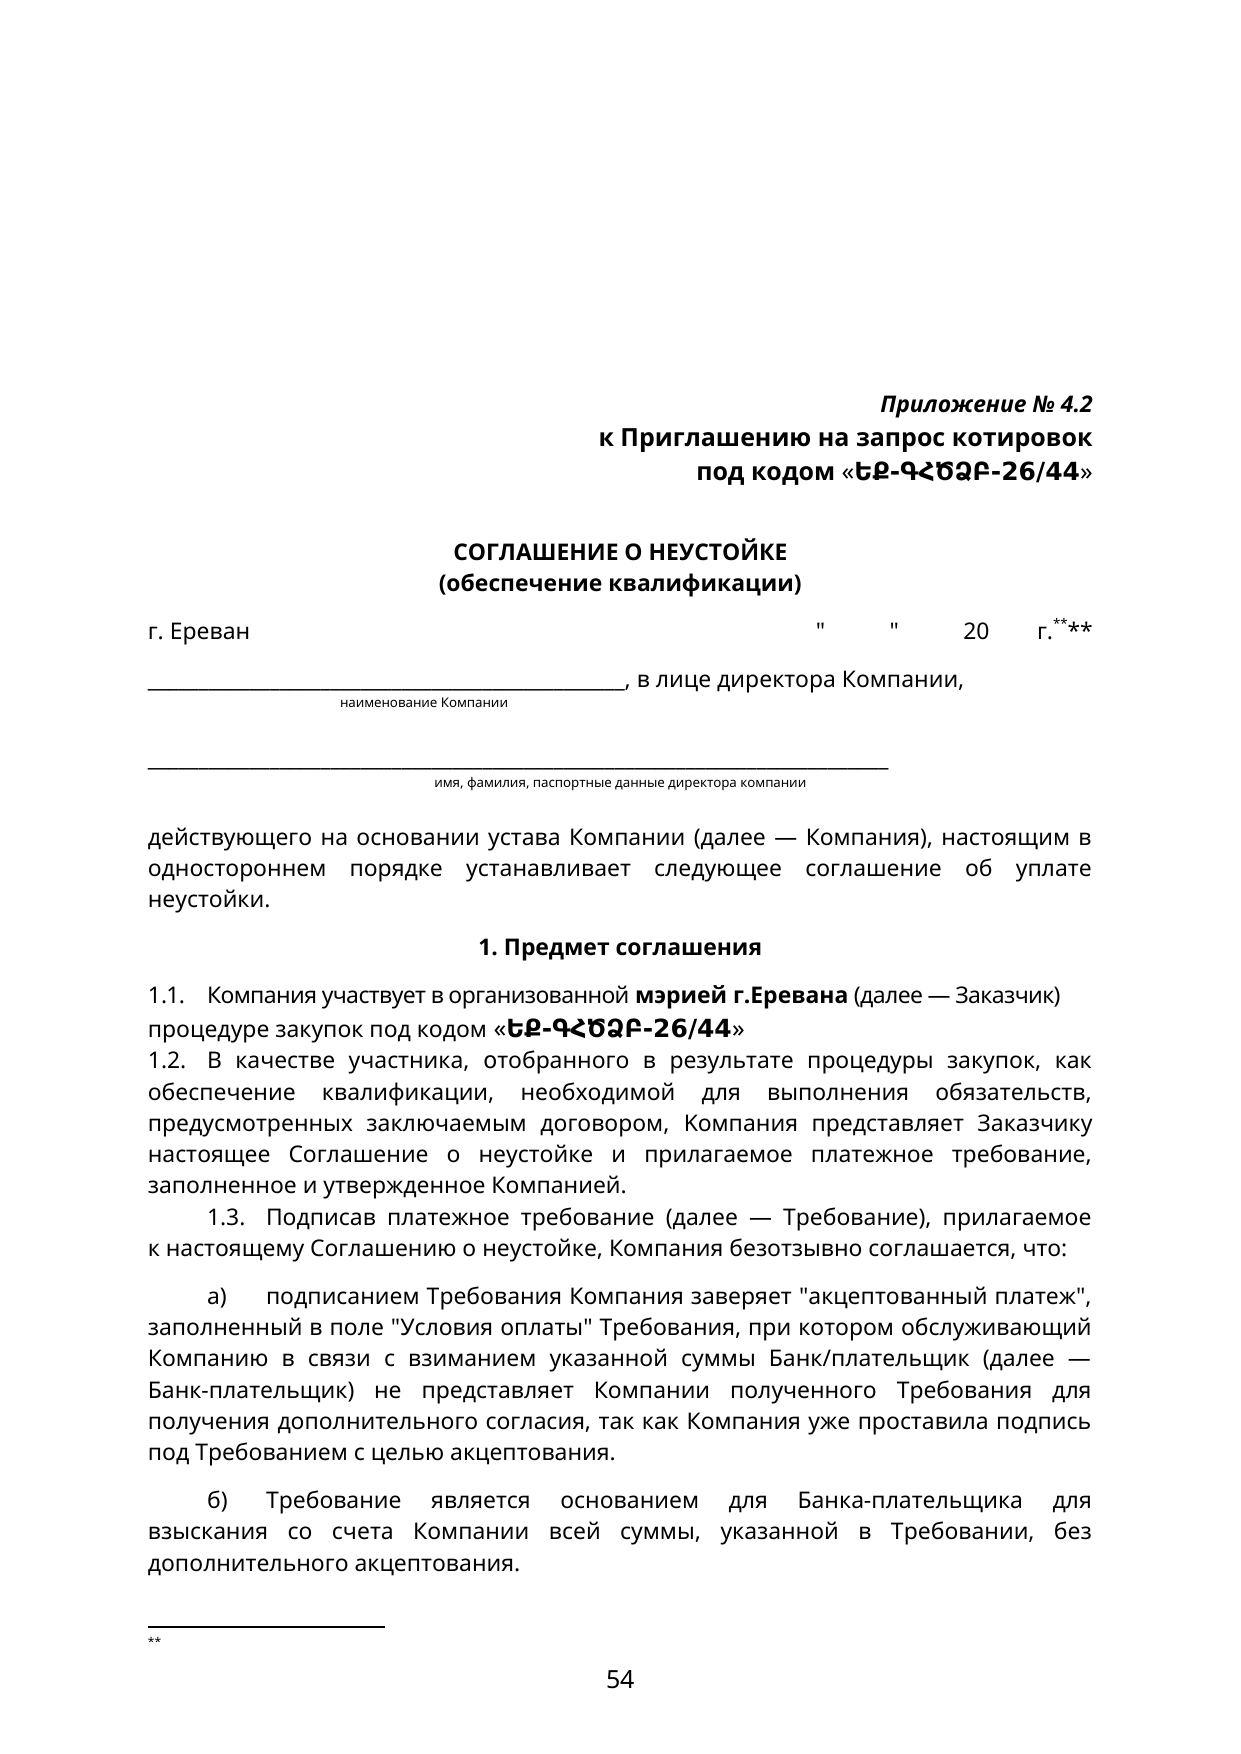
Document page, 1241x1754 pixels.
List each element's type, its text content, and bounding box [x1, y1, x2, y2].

table_header г. Ереван [136, 615, 635, 662]
text _______________________________________________, в лице директора Компании, [148, 662, 1092, 694]
text б) Требование является основанием для Банка-плательщика для взыскания со счета Компании всей суммы, указанной в Требовании, без дополнительного акцептования. [148, 1484, 1092, 1578]
text СОГЛАШЕНИЕ О НЕУСТОЙКЕ [148, 535, 1092, 567]
text 1. Предмет соглашения [148, 931, 1092, 962]
text процедуре закупок под кодом «ԵՔ-ԳՀԾՁԲ-26/44» [148, 1010, 1092, 1044]
text действующего на основании устава Компании (далее — Компания), настоящим в одностороннем порядке устанавливает следующее соглашение об уплате неустойки. [148, 821, 1092, 914]
text под кодом «ԵՔ-ԳՀԾՁԲ-26/44» [148, 453, 1092, 487]
text Приложение № 4.2 [148, 388, 1092, 419]
text (обеспечение квалификации) [148, 567, 1092, 598]
text наименование Компании [340, 694, 1092, 725]
text имя, фамилия, паспортные данные директора компании [148, 773, 1092, 804]
text 1.2. В качестве участника, օтобранного в результате процедуры закупок, как обеспечение квалификации, необходимой для выполнения обязательств, предусмотренных заключаемым договором, Kомпания представляет Заказчику настоящее Соглашение о неустойке и прилагаемое платежное требование, заполненное и утвержденное Компанией. [148, 1044, 1092, 1201]
text а) подписанием Требования Компания заверяет "акцептованный платеж", заполненный в поле "Условия оплаты" Требования, при котором обслуживающий Компанию в связи с взиманием указанной суммы Банк/плательщик (далее — Банк-плательщик) не представляет Компании полученного Требования для получения дополнительного согласия, так как Компания уже проставила подпись под Требованием с целью акцептования. [148, 1280, 1092, 1467]
text 1.1. Компания участвует в организованной мэрией г.Еревана (далее — Заказчик) [148, 979, 1092, 1010]
text к Приглашению на запрос котировок [148, 419, 1092, 453]
table_header " " 20 г.** [635, 615, 1104, 662]
text 1.3. Подписав платежное требование (далее — Требование), прилагаемое к настоящему Соглашению о неустойке, Компания безотзывно соглашается, что: [148, 1201, 1092, 1263]
text _________________________________________________________________________ [148, 742, 1092, 773]
